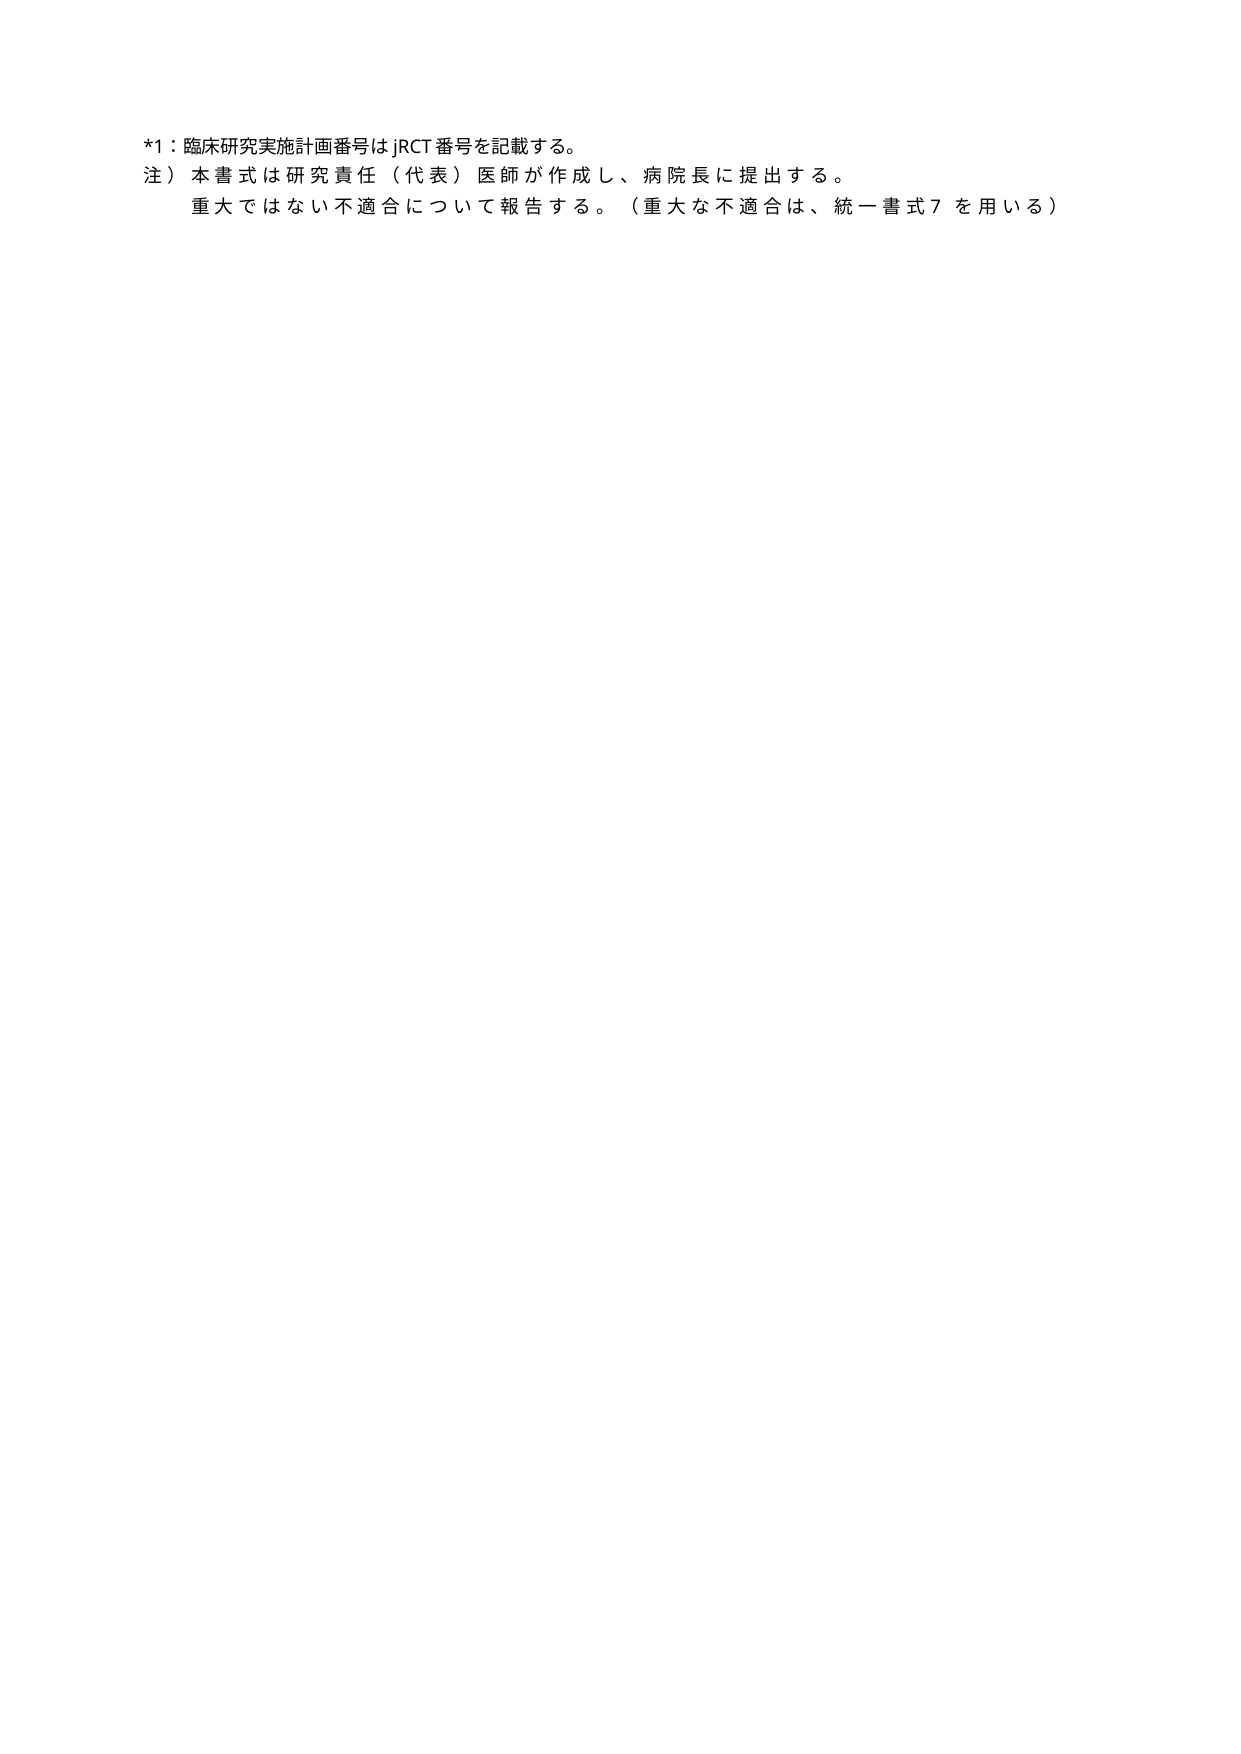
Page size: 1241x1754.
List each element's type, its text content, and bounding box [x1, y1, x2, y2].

text *1：臨床研究実施計画番号はjRCT番号を記載する。 [143, 132, 1097, 159]
text 注）本書式は研究責任（代表）医師が作成し、病院長に提出する。 [143, 159, 1097, 190]
text 重大ではない不適合について報告する。（重大な不適合は、統一書式7を用いる） [143, 190, 1097, 221]
